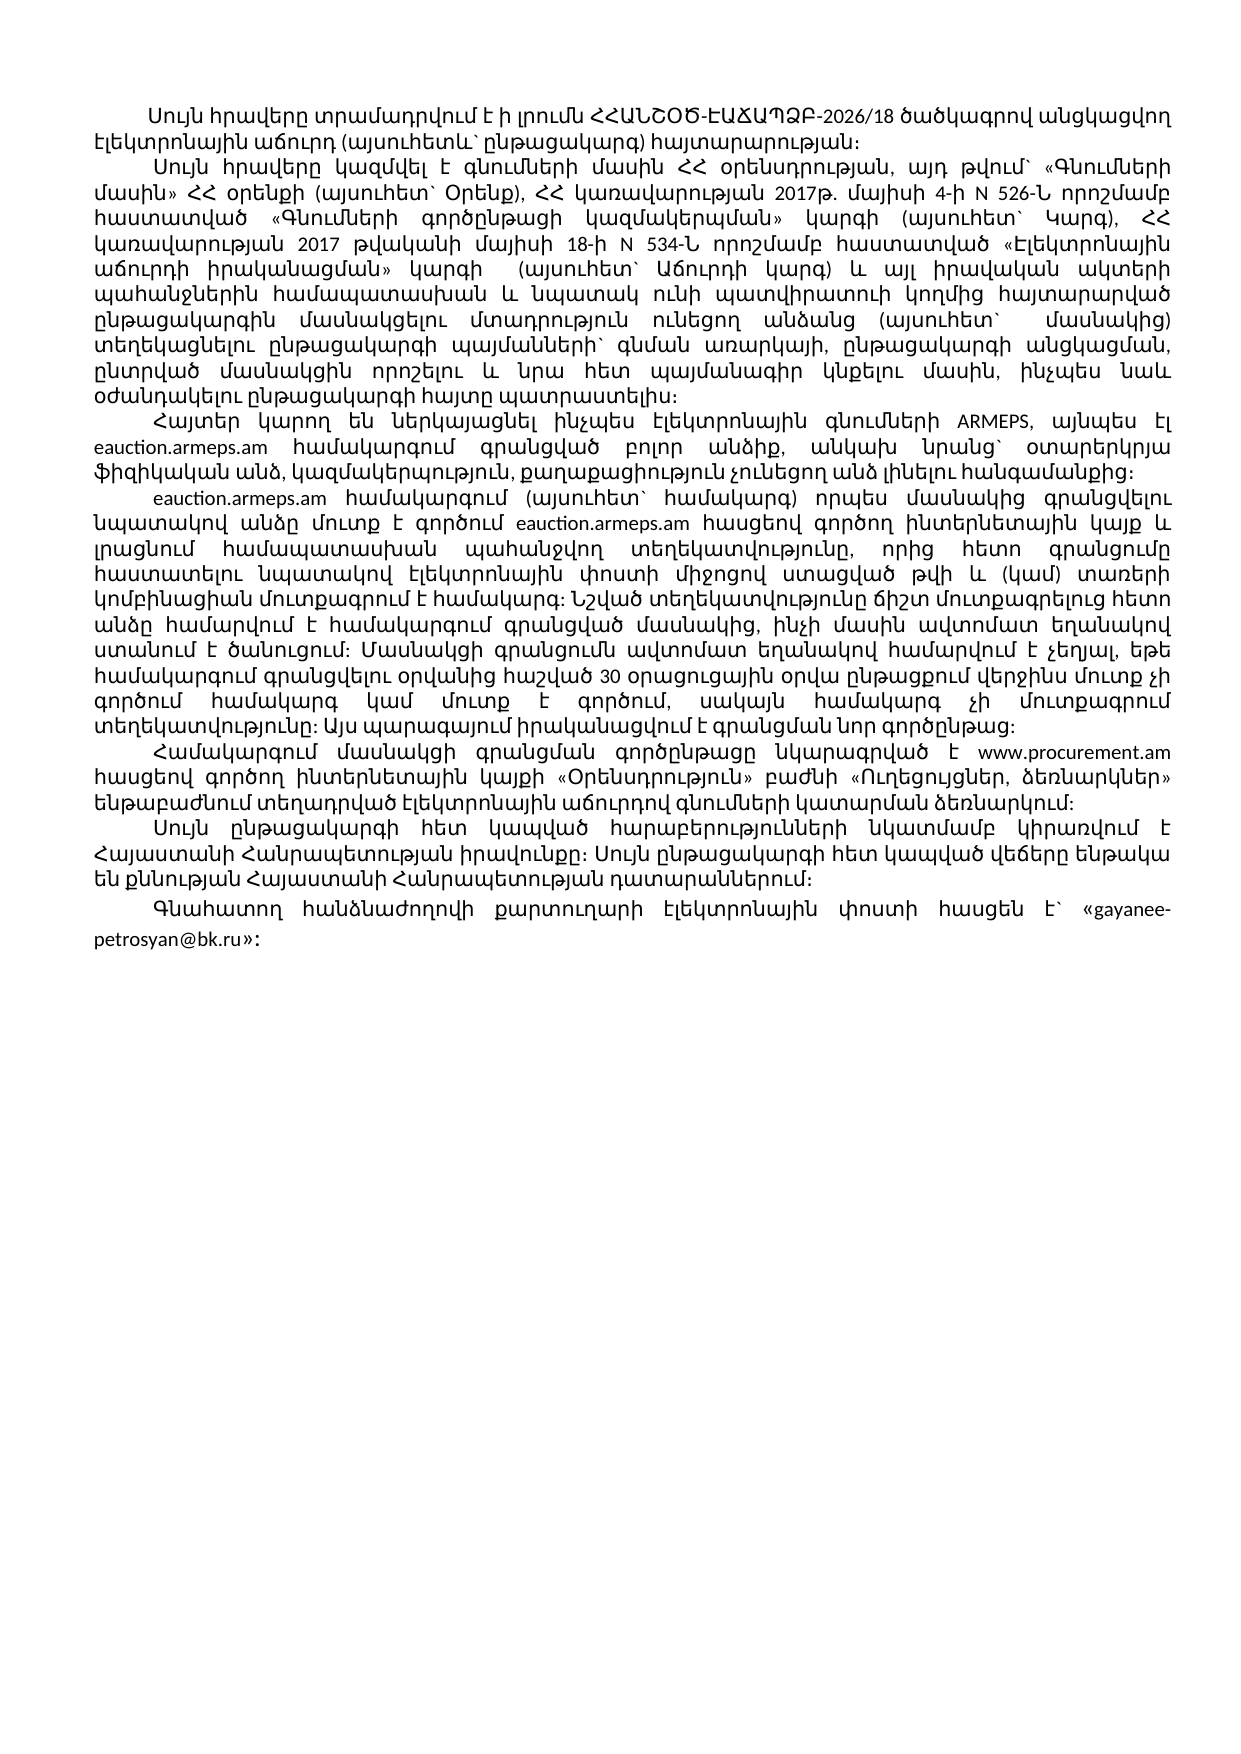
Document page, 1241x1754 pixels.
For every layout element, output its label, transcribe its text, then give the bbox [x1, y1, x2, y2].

text Սույն հրավերը կազմվել է գնումների մասին ՀՀ օրենսդրության, այդ թվում` «Գնումների մասին» ՀՀ օրենքի (այսուհետ` Օրենք), ՀՀ կառավարության 2017թ. մայիսի 4-ի N 526-Ն որոշմամբ հաստատված «Գնումների գործընթացի կազմակերպման» կարգի (այսուհետ` Կարգ), ՀՀ կառավարության 2017 թվականի մայիսի 18-ի N 534-Ն որոշմամբ հաստատված «Էլեկտրոնային աճուրդի իրականացման» կարգի (այսուհետ` Աճուրդի կարգ) և այլ իրավական ակտերի պահանջներին համապատասխան և նպատակ ունի պատվիրատուի կողմից հայտարարված ընթացակարգին մասնակցելու մտադրություն ունեցող անձանց (այսուհետ` մասնակից) տեղեկացնելու ընթացակարգի պայմանների` գնման առարկայի, ընթացակարգի անցկացման, ընտրված մասնակցին որոշելու և նրա հետ պայմանագիր կնքելու մասին, ինչպես նաև օժանդակելու ընթացակարգի հայտը պատրաստելիս։ [94, 154, 1171, 409]
text Համակարգում մասնակցի գրանցման գործընթացը նկարագրված է www.procurement.am հասցեով գործող ինտերնետային կայքի «Օրենսդրություն» բաժնի «Ուղեցույցներ, ձեռնարկներ» ենթաբաժնում տեղադրված էլեկտրոնային աճուրդով գնումների կատարման ձեռնարկում: [94, 739, 1171, 815]
text Սույն ընթացակարգի հետ կապված հարաբերությունների նկատմամբ կիրառվում է Հայաստանի Հանրապետության իրավունքը։ Սույն ընթացակարգի հետ կապված վեճերը ենթակա են քննության Հայաստանի Հանրապետության դատարաններում։ [94, 815, 1171, 892]
text Գնահատող հանձնաժողովի քարտուղարի էլեկտրոնային փոստի հասցեն է` «gayanee-petrosyan@bk.ru»: [94, 892, 1171, 953]
text Սույն հրավերը տրամադրվում է ի լրումն ՀՀԱՆՇՕԾ-ԷԱՃԱՊՁԲ-2026/18 ծածկագրով անցկացվող էլեկտրոնային աճուրդ (այսուհետև` ընթացակարգ) հայտարարության։ [94, 104, 1171, 154]
text eauction.armeps.am համակարգում (այսուհետ` համակարգ) որպես մասնակից գրանցվելու նպատակով անձը մուտք է գործում eauction.armeps.am հասցեով գործող ինտերնետային կայք և լրացնում համապատասխան պահանջվող տեղեկատվությունը, որից հետո գրանցումը հաստատելու նպատակով էլեկտրոնային փոստի միջոցով ստացված թվի և (կամ) տառերի կոմբինացիան մուտքագրում է համակարգ: Նշված տեղեկատվությունը ճիշտ մուտքագրելուց հետո անձը համարվում է համակարգում գրանցված մասնակից, ինչի մասին ավտոմատ եղանակով ստանում է ծանուցում: Մասնակցի գրանցումն ավտոմատ եղանակով համարվում է չեղյալ, եթե համակարգում գրանցվելու օրվանից հաշված 30 օրացուցային օրվա ընթացքում վերջինս մուտք չի գործում համակարգ կամ մուտք է գործում, սակայն համակարգ չի մուտքագրում տեղեկատվությունը: Այս պարագայում իրականացվում է գրանցման նոր գործընթաց: [94, 485, 1171, 739]
text Հայտեր կարող են ներկայացնել ինչպես էլեկտրոնային գնումների ARMEPS, այնպես էլ eauction.armeps.am համակարգում գրանցված բոլոր անձիք, անկախ նրանց` օտարերկրյա ֆիզիկական անձ, կազմակերպություն, քաղաքացիություն չունեցող անձ լինելու հանգամանքից։ [94, 409, 1171, 485]
